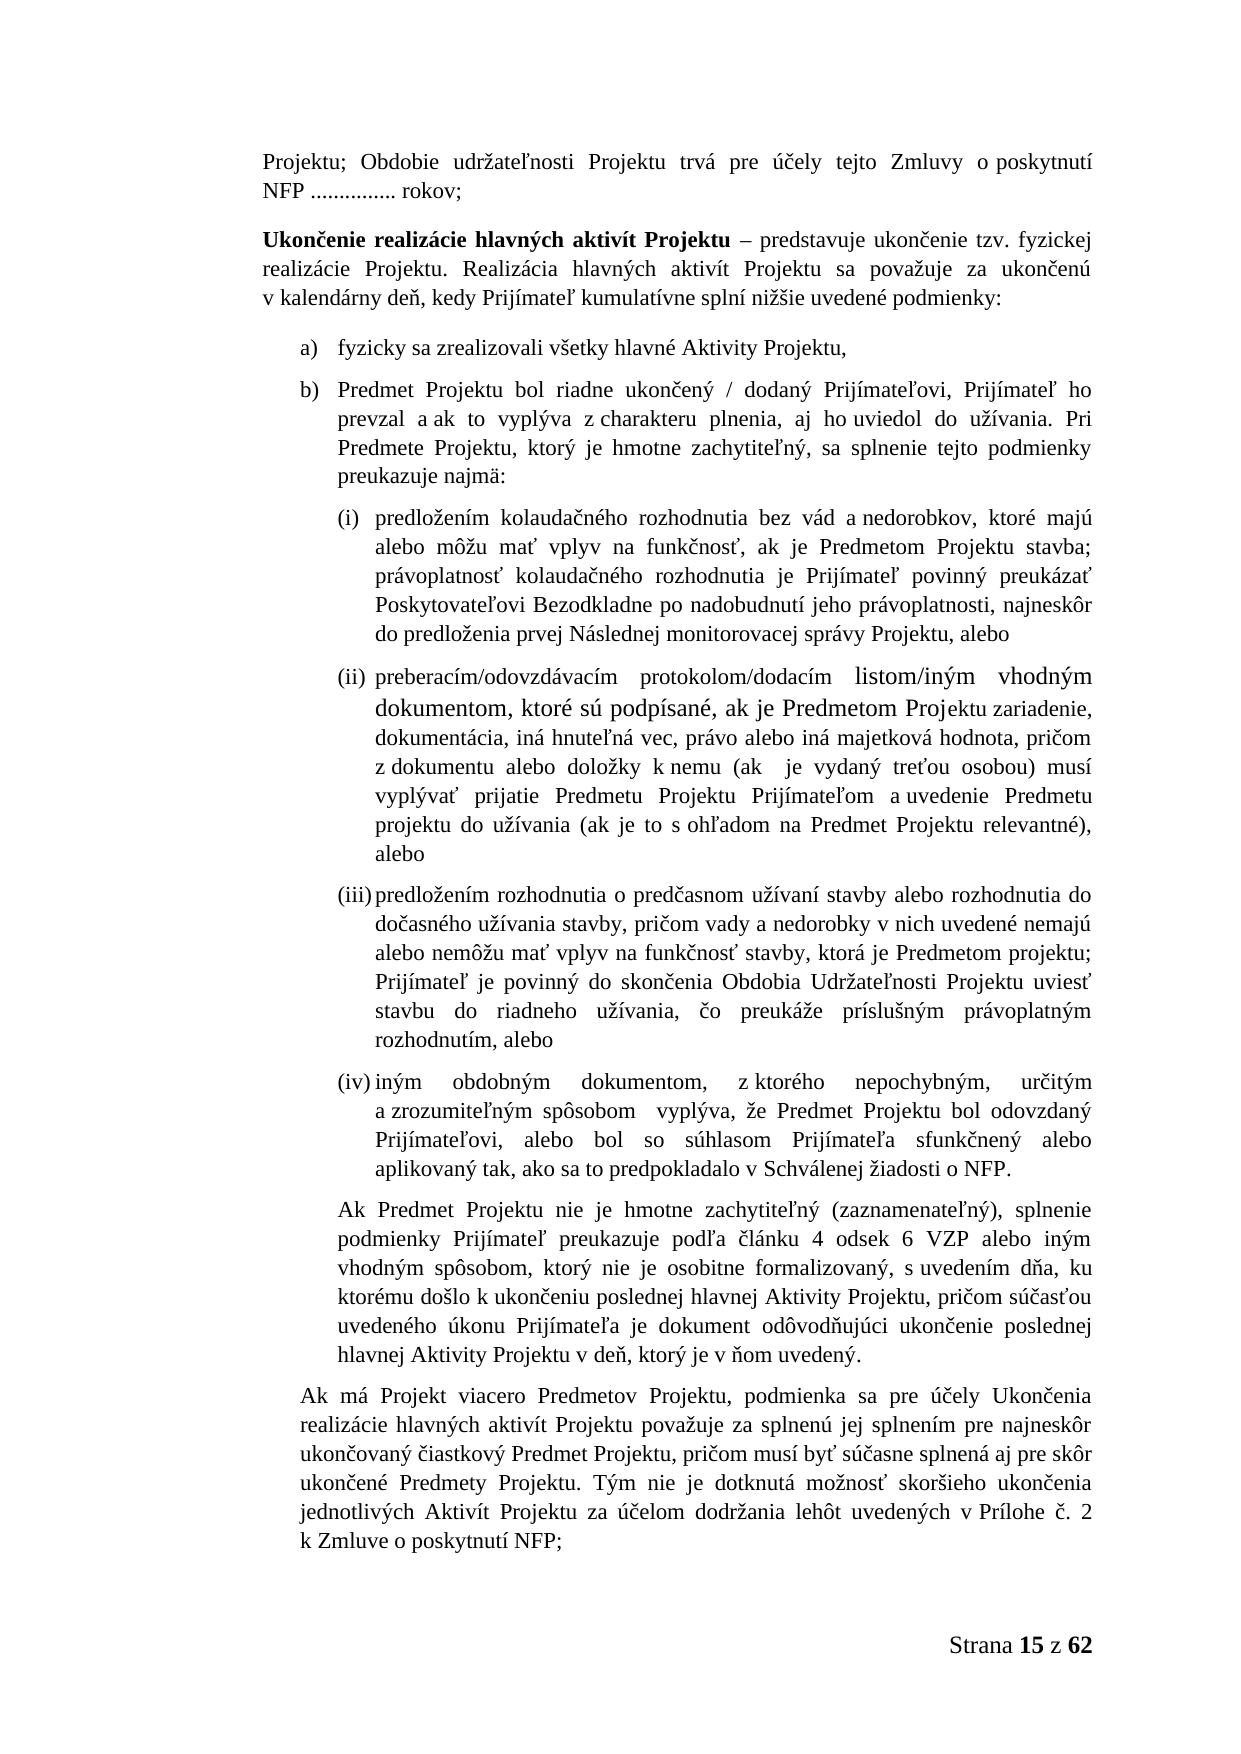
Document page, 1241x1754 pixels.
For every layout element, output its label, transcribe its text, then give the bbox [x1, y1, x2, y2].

list Predmet Projektu bol riadne ukončený / dodaný Prijímateľovi, Prijímateľ ho prevzal a ak to vyplýva z charakteru plnenia, aj ho uviedol do užívania. Pri Predmete Projektu, ktorý je hmotne zachytiteľný, sa splnenie tejto podmienky preukazuje najmä: [300, 376, 1092, 489]
list predložením rozhodnutia o predčasnom užívaní stavby alebo rozhodnutia do dočasného užívania stavby, pričom vady a nedorobky v nich uvedené nemajú alebo nemôžu mať vplyv na funkčnosť stavby, ktorá je Predmetom projektu; Prijímateľ je povinný do skončenia Obdobia Udržateľnosti Projektu uviesť stavbu do riadneho užívania, čo preukáže príslušným právoplatným rozhodnutím, alebo [337, 881, 1092, 1053]
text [262, 148, 1092, 203]
list iným obdobným dokumentom, z ktorého nepochybným, určitým a zrozumiteľným spôsobom vyplýva, že Predmet Projektu bol odovzdaný Prijímateľovi, alebo bol so súhlasom Prijímateľa sfunkčnený alebo aplikovaný tak, ako sa to predpokladalo v Schválenej žiadosti o NFP. [337, 1068, 1092, 1181]
text Ak má Projekt viacero Predmetov Projektu, podmienka sa pre účely Ukončenia realizácie hlavných aktivít Projektu považuje za splnenú jej splnením pre najneskôr ukončovaný čiastkový Predmet Projektu, pričom musí byť súčasne splnená aj pre skôr ukončené Predmety Projektu. Tým nie je dotknutá možnosť skoršieho ukončenia jednotlivých Aktivít Projektu za účelom dodržania lehôt uvedených v Prílohe č. 2 k Zmluve o poskytnutí NFP; [300, 1382, 1092, 1553]
text Ak Predmet Projektu nie je hmotne zachytiteľný (zaznamenateľný), splnenie podmienky Prijímateľ preukazuje podľa článku 4 odsek 6 VZP alebo iným vhodným spôsobom, ktorý nie je osobitne formalizovaný, s uvedením dňa, ku ktorému došlo k ukončeniu poslednej hlavnej Aktivity Projektu, pričom súčasťou uvedeného úkonu Prijímateľa je dokument odôvodňujúci ukončenie poslednej hlavnej Aktivity Projektu v deň, ktorý je v ňom uvedený. [337, 1196, 1092, 1367]
text Ukončenie realizácie hlavných aktivít Projektu – predstavuje ukončenie tzv. fyzickej realizácie Projektu. Realizácia hlavných aktivít Projektu sa považuje za ukončenú v kalendárny deň, kedy Prijímateľ kumulatívne splní nižšie uvedené podmienky: [262, 226, 1092, 311]
list preberacím/odovzdávacím protokolom/dodacím listom/iným vhodným dokumentom, ktoré sú podpísané, ak je Predmetom Projektu zariadenie, dokumentácia, iná hnuteľná vec, právo alebo iná majetková hodnota, pričom z dokumentu alebo doložky k nemu (ak je vydaný treťou osobou) musí vyplývať prijatie Predmetu Projektu Prijímateľom a uvedenie Predmetu projektu do užívania (ak je to s ohľadom na Predmet Projektu relevantné), alebo [337, 661, 1092, 866]
list fyzicky sa zrealizovali všetky hlavné Aktivity Projektu, [300, 334, 1092, 361]
list predložením kolaudačného rozhodnutia bez vád a nedorobkov, ktoré majú alebo môžu mať vplyv na funkčnosť, ak je Predmetom Projektu stavba; právoplatnosť kolaudačného rozhodnutia je Prijímateľ povinný preukázať Poskytovateľovi Bezodkladne po nadobudnutí jeho právoplatnosti, najneskôr do predloženia prvej Následnej monitorovacej správy Projektu, alebo [337, 504, 1092, 646]
